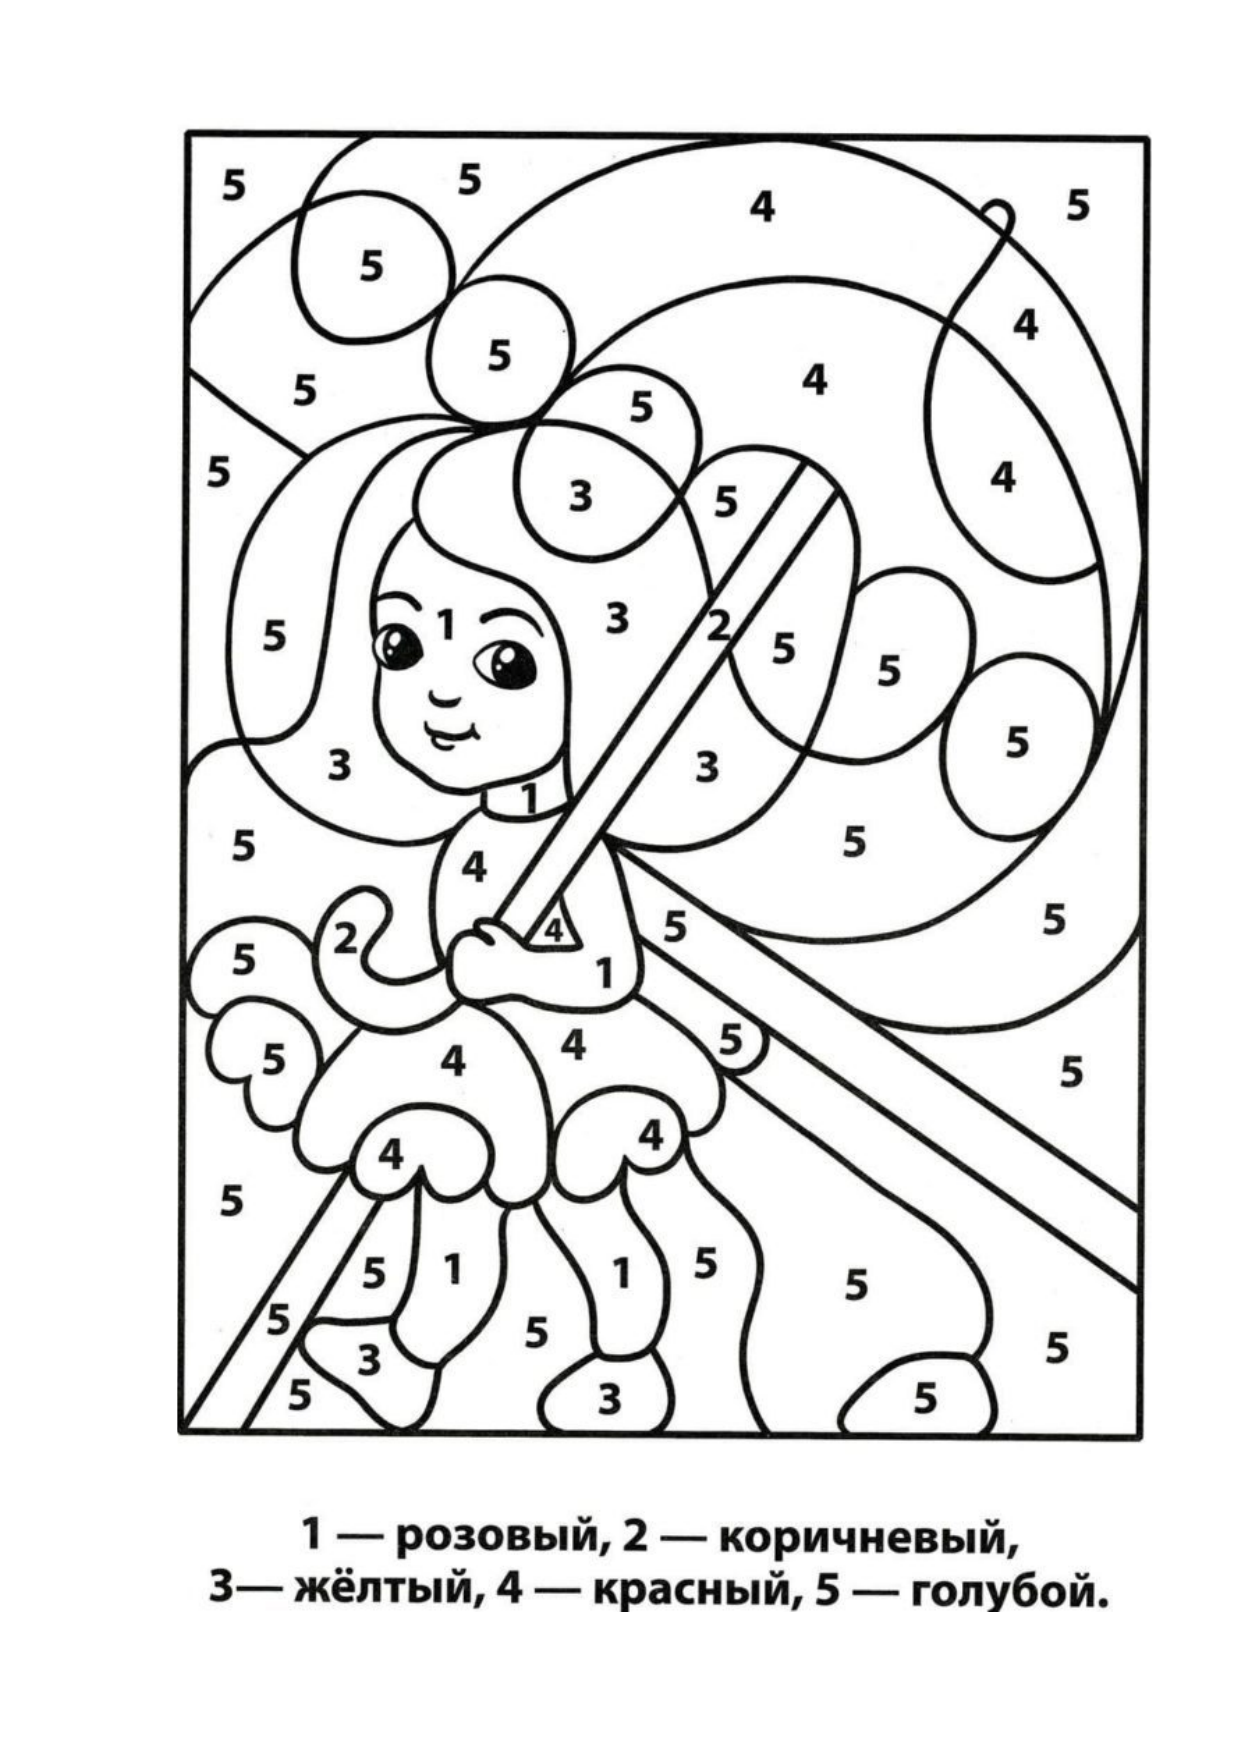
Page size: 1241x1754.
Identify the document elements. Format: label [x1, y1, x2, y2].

picture [177, 118, 1152, 1612]
